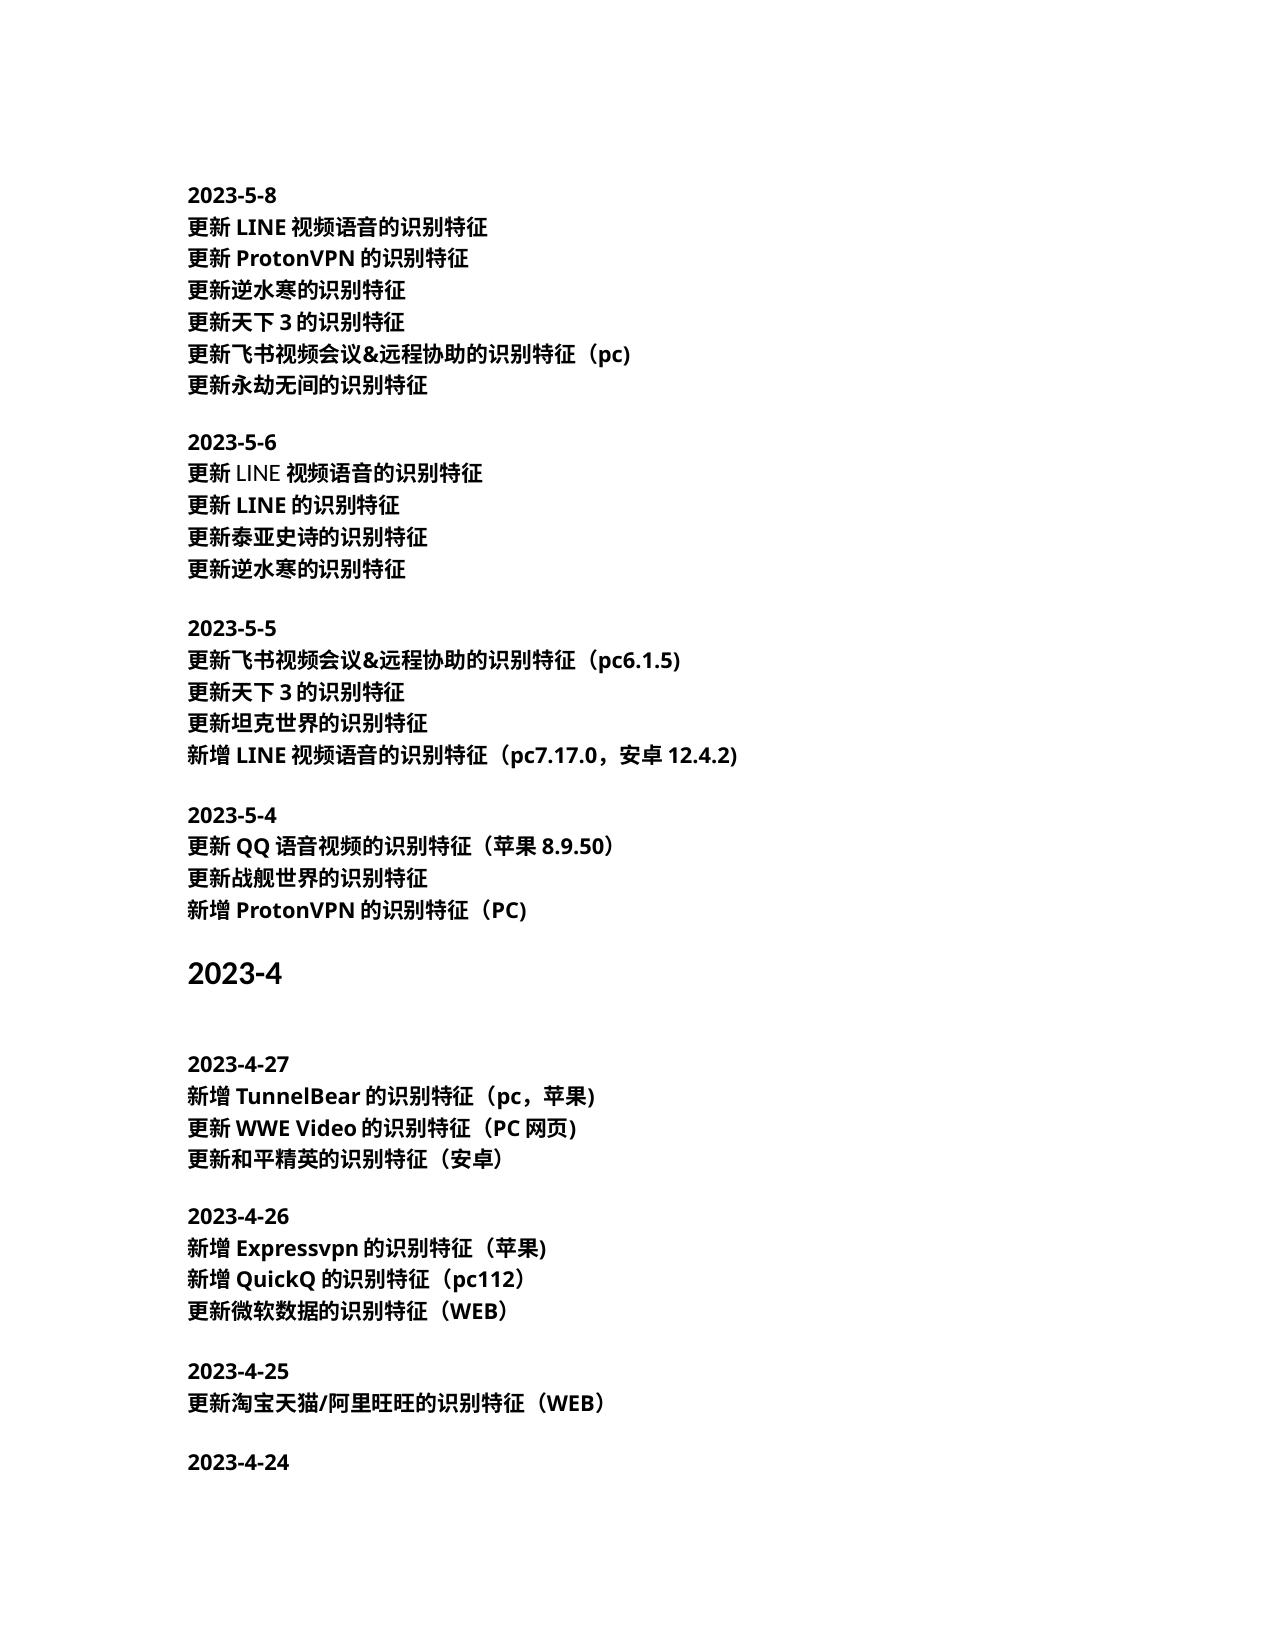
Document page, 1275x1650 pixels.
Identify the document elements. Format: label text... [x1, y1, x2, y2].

text 2023-4-26 [187, 1201, 1087, 1231]
text 新增Expressvpn的识别特征（苹果) [187, 1231, 1087, 1262]
text 2023-5-5 [187, 613, 1087, 643]
text 更新飞书视频会议&远程协助的识别特征（pc6.1.5) [187, 643, 1087, 674]
text 更新淘宝天猫/阿里旺旺的识别特征（WEB） [187, 1386, 1087, 1417]
text 更新天下3的识别特征 [187, 674, 1087, 706]
text 更新LINE视频语音的识别特征 [187, 456, 1087, 488]
text 更新天下3的识别特征 [187, 305, 1087, 337]
subtitle 2023-4 [187, 952, 1087, 992]
text 2023-4-24 [187, 1447, 1087, 1477]
text 更新WWE Video的识别特征（PC网页) [187, 1111, 1087, 1142]
text 更新微软数据的识别特征（WEB） [187, 1294, 1087, 1326]
text 更新LINE的识别特征 [187, 488, 1087, 520]
text 更新坦克世界的识别特征 [187, 706, 1087, 738]
text 更新飞书视频会议&远程协助的识别特征（pc) [187, 337, 1087, 368]
text 更新ProtonVPN的识别特征 [187, 241, 1087, 273]
text 更新逆水寒的识别特征 [187, 552, 1087, 583]
text 更新和平精英的识别特征（安卓） [187, 1142, 1087, 1174]
text 新增LINE视频语音的识别特征（pc7.17.0，安卓12.4.2) [187, 738, 1087, 770]
text 更新永劫无间的识别特征 [187, 368, 1087, 400]
text 新增ProtonVPN的识别特征（PC) [187, 893, 1087, 924]
text 更新泰亚史诗的识别特征 [187, 520, 1087, 552]
text 2023-4-27 [187, 1049, 1087, 1079]
text 新增TunnelBear的识别特征（pc，苹果) [187, 1079, 1087, 1111]
text 更新逆水寒的识别特征 [187, 273, 1087, 305]
text 更新QQ语音视频的识别特征（苹果8.9.50） [187, 829, 1087, 861]
text 更新LINE视频语音的识别特征 [187, 209, 1087, 241]
text 2023-5-8 [187, 180, 1087, 209]
text 2023-4-25 [187, 1356, 1087, 1386]
text 更新战舰世界的识别特征 [187, 861, 1087, 893]
text 新增QuickQ的识别特征（pc112） [187, 1262, 1087, 1294]
text 2023-5-4 [187, 799, 1087, 829]
text 2023-5-6 [187, 427, 1087, 456]
